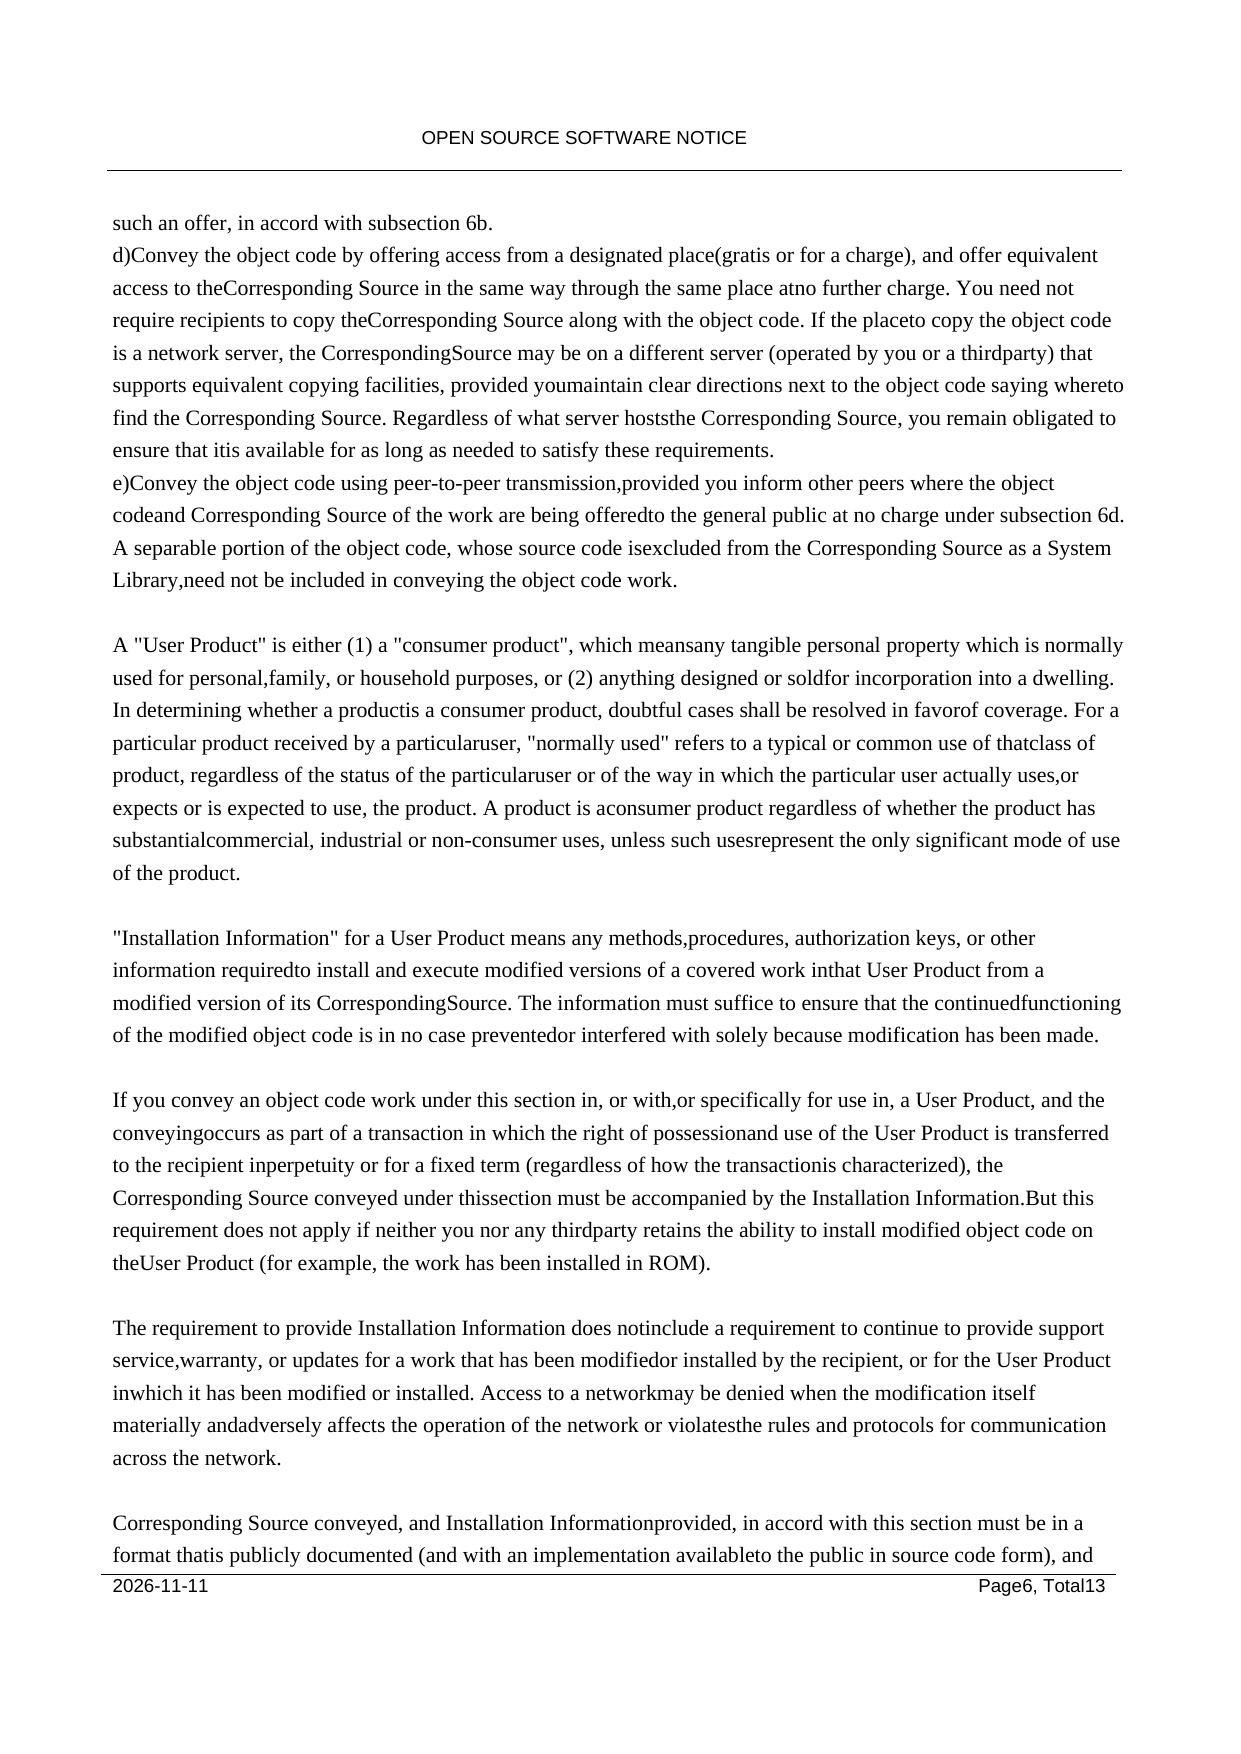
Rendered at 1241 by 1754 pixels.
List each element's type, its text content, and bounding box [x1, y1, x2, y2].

text e)Convey the object code using peer-to-peer transmission,provided you inform other peers where the object codeand Corresponding Source of the work are being offeredto the general public at no charge under subsection 6d. [112, 466, 1128, 531]
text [112, 206, 1128, 239]
text "Installation Information" for a User Product means any methods,procedures, authorization keys, or other information requiredto install and execute modified versions of a covered work inthat User Product from a modified version of its CorrespondingSource. The information must suffice to ensure that the continuedfunctioning of the modified object code is in no case preventedor interfered with solely because modification has been made. [112, 921, 1128, 1051]
text A "User Product" is either (1) a "consumer product", which meansany tangible personal property which is normally used for personal,family, or household purposes, or (2) anything designed or soldfor incorporation into a dwelling. In determining whether a productis a consumer product, doubtful cases shall be resolved in favorof coverage. For a particular product received by a particularuser, "normally used" refers to a typical or common use of thatclass of product, regardless of the status of the particularuser or of the way in which the particular user actually uses,or expects or is expected to use, the product. A product is aconsumer product regardless of whether the product has substantialcommercial, industrial or non-consumer uses, unless such usesrepresent the only significant mode of use of the product. [112, 629, 1128, 889]
text A separable portion of the object code, whose source code isexcluded from the Corresponding Source as a System Library,need not be included in conveying the object code work. [112, 531, 1128, 596]
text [112, 1506, 1128, 1571]
text d)Convey the object code by offering access from a designated place(gratis or for a charge), and offer equivalent access to theCorresponding Source in the same way through the same place atno further charge. You need not require recipients to copy theCorresponding Source along with the object code. If the placeto copy the object code is a network server, the CorrespondingSource may be on a different server (operated by you or a thirdparty) that supports equivalent copying facilities, provided youmaintain clear directions next to the object code saying whereto find the Corresponding Source. Regardless of what server hoststhe Corresponding Source, you remain obligated to ensure that itis available for as long as needed to satisfy these requirements. [112, 239, 1128, 466]
text The requirement to provide Installation Information does notinclude a requirement to continue to provide support service,warranty, or updates for a work that has been modifiedor installed by the recipient, or for the User Product inwhich it has been modified or installed. Access to a networkmay be denied when the modification itself materially andadversely affects the operation of the network or violatesthe rules and protocols for communication across the network. [112, 1311, 1128, 1474]
text If you convey an object code work under this section in, or with,or specifically for use in, a User Product, and the conveyingoccurs as part of a transaction in which the right of possessionand use of the User Product is transferred to the recipient inperpetuity or for a fixed term (regardless of how the transactionis characterized), the Corresponding Source conveyed under thissection must be accompanied by the Installation Information.But this requirement does not apply if neither you nor any thirdparty retains the ability to install modified object code on theUser Product (for example, the work has been installed in ROM). [112, 1084, 1128, 1279]
